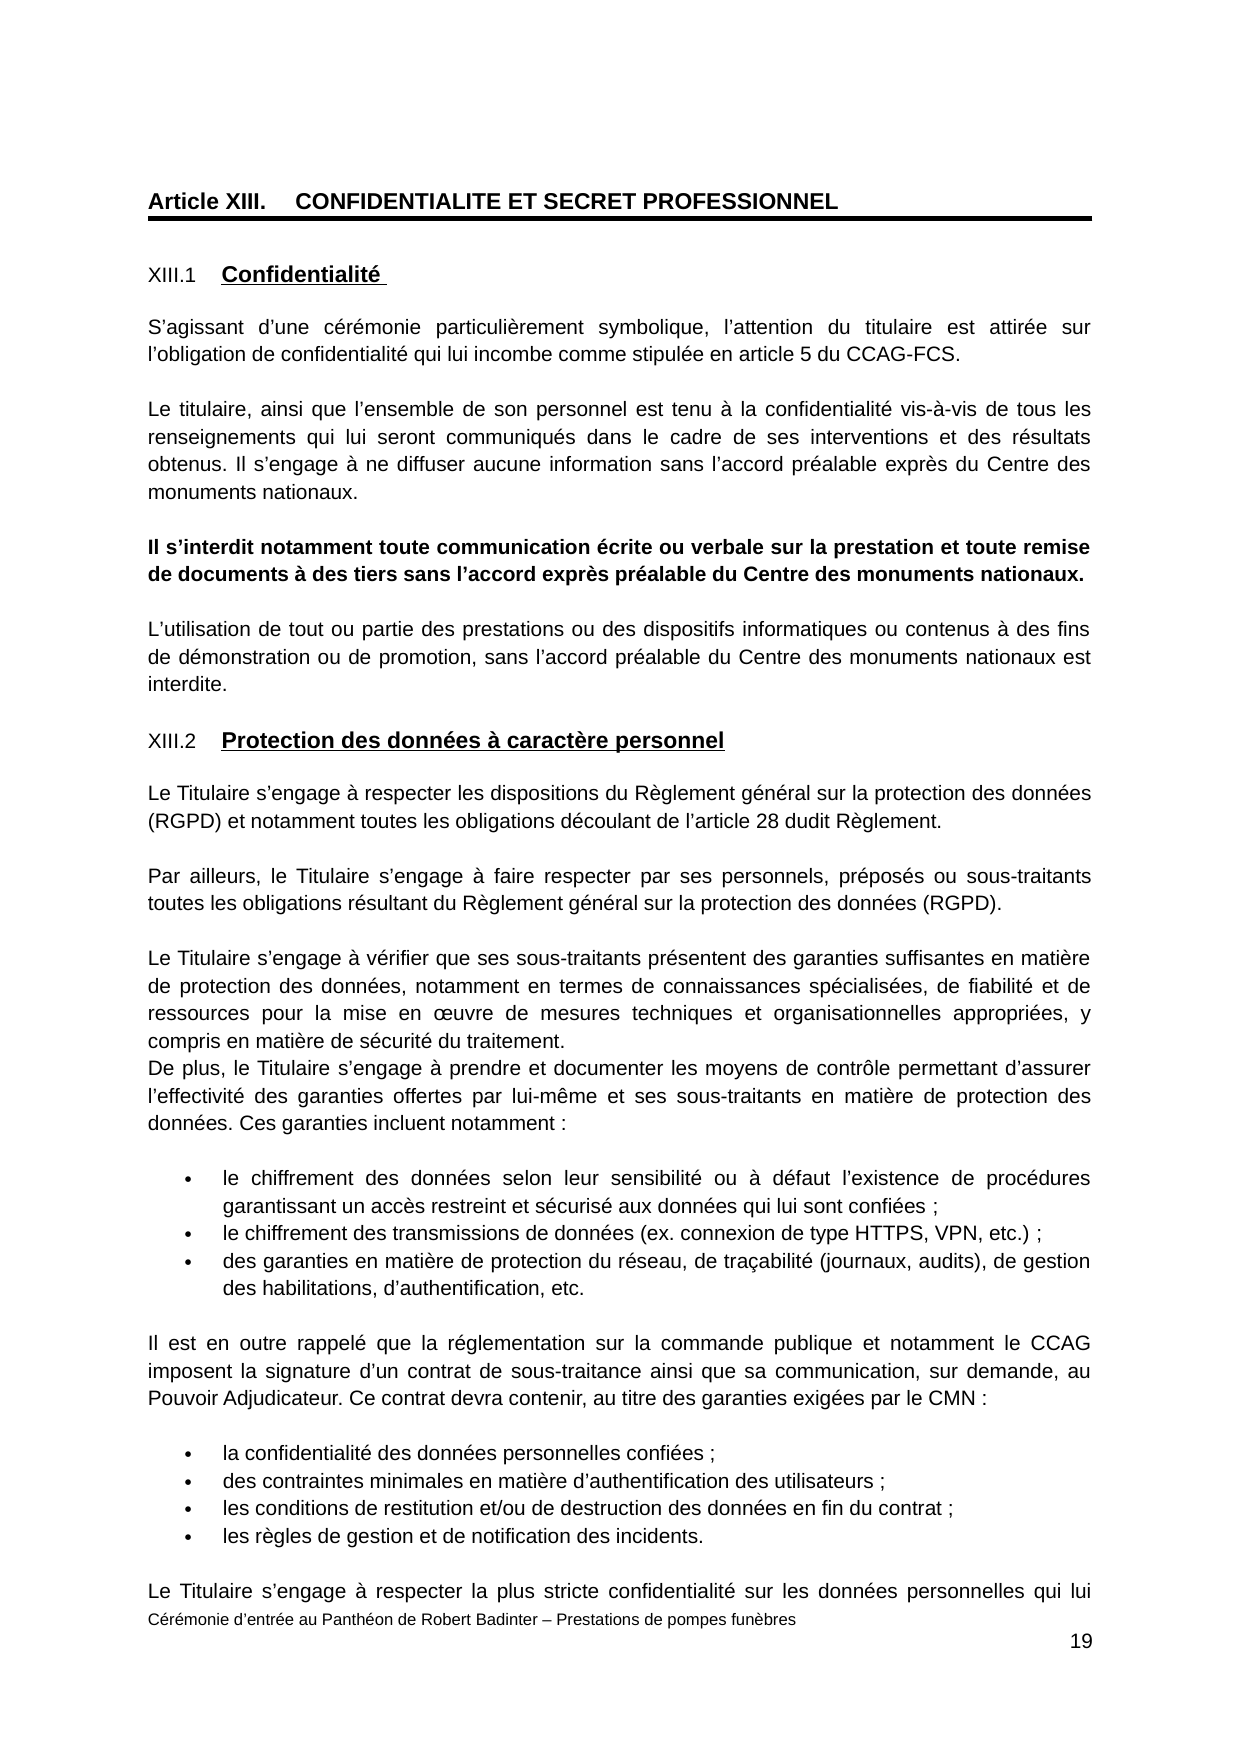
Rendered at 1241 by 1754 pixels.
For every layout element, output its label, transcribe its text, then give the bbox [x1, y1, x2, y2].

text Le Titulaire s’engage à respecter les dispositions du Règlement général sur la protection des données (RGPD) et notamment toutes les obligations découlant de l’article 28 dudit Règlement. [148, 781, 1092, 832]
list le chiffrement des données selon leur sensibilité ou à défaut l’existence de procédures garantissant un accès restreint et sécurisé aux données qui lui sont confiées ; [185, 1166, 1092, 1217]
text Il s’interdit notamment toute communication écrite ou verbale sur la prestation et toute remise de documents à des tiers sans l’accord exprès préalable du Centre des monuments nationaux. [148, 535, 1092, 586]
list des garanties en matière de protection du réseau, de traçabilité (journaux, audits), de gestion des habilitations, d’authentification, etc. [185, 1248, 1092, 1300]
text Il est en outre rappelé que la réglementation sur la commande publique et notamment le CCAG imposent la signature d’un contrat de sous-traitance ainsi que sa communication, sur demande, au Pouvoir Adjudicateur. Ce contrat devra contenir, au titre des garanties exigées par le CMN : [148, 1331, 1092, 1410]
list les conditions de restitution et/ou de destruction des données en fin du contrat ; [185, 1496, 1092, 1520]
text L’utilisation de tout ou partie des prestations ou des dispositifs informatiques ou contenus à des fins de démonstration ou de promotion, sans l’accord préalable du Centre des monuments nationaux est interdite. [148, 617, 1092, 696]
list la confidentialité des données personnelles confiées ; [185, 1441, 1092, 1465]
text De plus, le Titulaire s’engage à prendre et documenter les moyens de contrôle permettant d’assurer l’effectivité des garanties offertes par lui-même et ses sous-traitants en matière de protection des données. Ces garanties incluent notamment : [148, 1056, 1092, 1135]
subtitle Confidentialité [148, 261, 1092, 287]
subtitle Protection des données à caractère personnel [148, 727, 1092, 753]
text Le Titulaire s’engage à vérifier que ses sous-traitants présentent des garanties suffisantes en matière de protection des données, notamment en termes de connaissances spécialisées, de fiabilité et de ressources pour la mise en œuvre de mesures techniques et organisationnelles appropriées, y compris en matière de sécurité du traitement. [148, 946, 1092, 1052]
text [148, 1578, 1092, 1602]
text Par ailleurs, le Titulaire s’engage à faire respecter par ses personnels, préposés ou sous-traitants toutes les obligations résultant du Règlement général sur la protection des données (RGPD). [148, 863, 1092, 915]
text S’agissant d’une cérémonie particulièrement symbolique, l’attention du titulaire est attirée sur l’obligation de confidentialité qui lui incombe comme stipulée en article 5 du CCAG-FCS. [148, 315, 1092, 366]
list des contraintes minimales en matière d’authentification des utilisateurs ; [185, 1468, 1092, 1492]
text Le titulaire, ainsi que l’ensemble de son personnel est tenu à la confidentialité vis-à-vis de tous les renseignements qui lui seront communiqués dans le cadre de ses interventions et des résultats obtenus. Il s’engage à ne diffuser aucune information sans l’accord préalable exprès du Centre des monuments nationaux. [148, 397, 1092, 504]
list les règles de gestion et de notification des incidents. [185, 1523, 1092, 1547]
list le chiffrement des transmissions de données (ex. connexion de type HTTPS, VPN, etc.) ; [185, 1221, 1092, 1245]
subtitle CONFIDENTIALITE ET SECRET PROFESSIONNEL [148, 188, 1092, 216]
